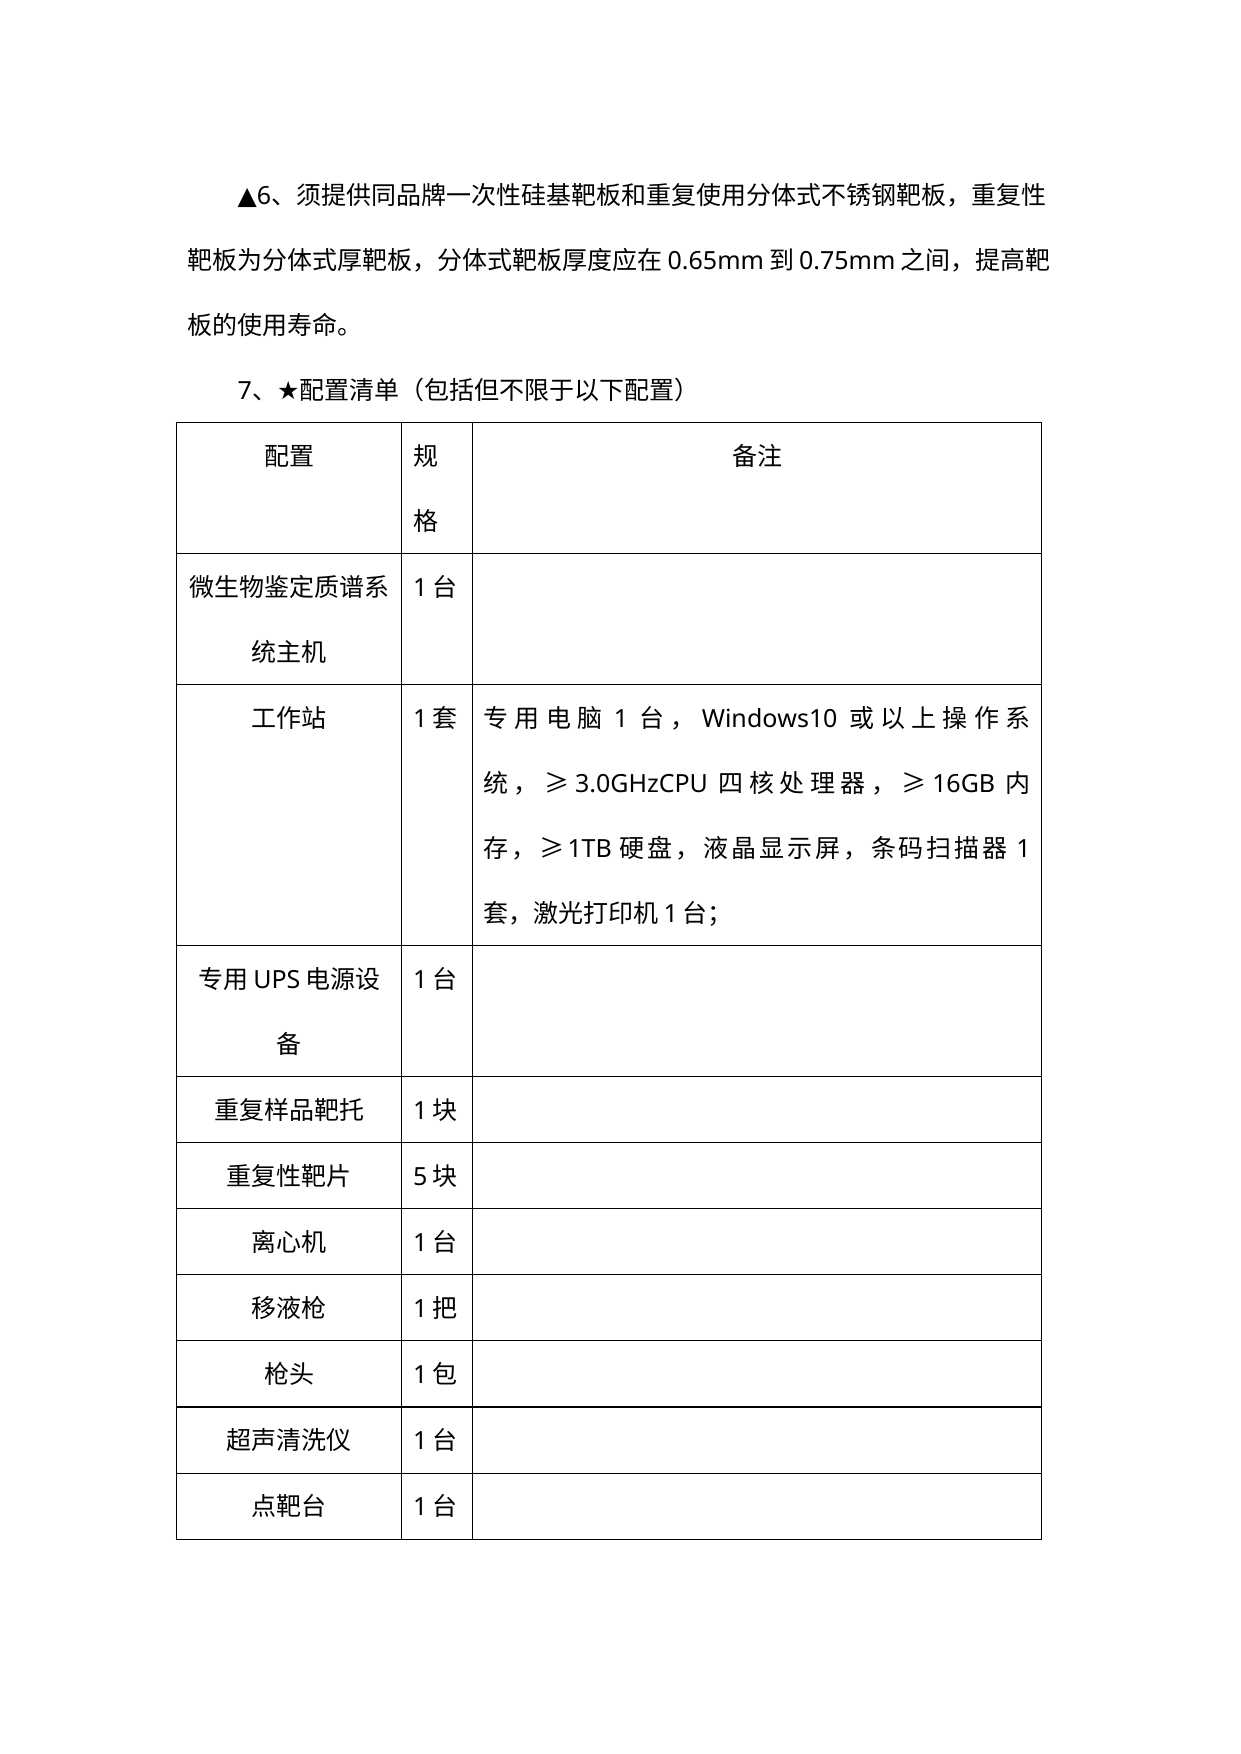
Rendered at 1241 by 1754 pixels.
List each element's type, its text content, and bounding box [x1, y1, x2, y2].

table_cell 超声清洗仪 [177, 1408, 401, 1472]
table_cell [473, 1474, 1041, 1538]
table_cell [473, 1341, 1041, 1406]
table_cell 点靶台 [177, 1474, 401, 1538]
table_cell [473, 1408, 1041, 1472]
table_cell 微生物鉴定质谱系统主机 [177, 554, 401, 684]
table_cell 专用电脑1台，Windows10或以上操作系统，≥3.0GHzCPU四核处理器，≥16GB内存，≥1TB硬盘，液晶显示屏，条码扫描器1套，激光打印机1台； [473, 685, 1041, 945]
table_cell 1台 [402, 554, 472, 684]
table_cell 1块 [402, 1077, 472, 1142]
table_header 规格 [402, 423, 472, 553]
table_cell 枪头 [177, 1341, 401, 1406]
table_cell 1把 [402, 1275, 472, 1340]
table_cell [473, 1143, 1041, 1208]
table_cell 移液枪 [177, 1275, 401, 1340]
table_header 备注 [473, 423, 1041, 553]
table_cell 5块 [402, 1143, 472, 1208]
table_cell [473, 554, 1041, 684]
table_cell 专用UPS电源设备 [177, 946, 401, 1076]
table_cell 重复性靶片 [177, 1143, 401, 1208]
table_cell 1包 [402, 1341, 472, 1406]
table_cell 1台 [402, 1474, 472, 1538]
table_header 配置 [177, 423, 401, 553]
table_cell 1台 [402, 1408, 472, 1472]
table_cell [473, 1077, 1041, 1142]
text 7、★配置清单（包括但不限于以下配置） [187, 357, 1053, 422]
table_cell 1台 [402, 1209, 472, 1274]
table_cell 离心机 [177, 1209, 401, 1274]
table_cell [473, 1209, 1041, 1274]
table_cell [473, 1275, 1041, 1340]
table_cell 重复样品靶托 [177, 1077, 401, 1142]
table_cell 工作站 [177, 685, 401, 945]
text ▲6、须提供同品牌一次性硅基靶板和重复使用分体式不锈钢靶板，重复性靶板为分体式厚靶板，分体式靶板厚度应在0.65mm到0.75mm之间，提高靶板的使用寿命。 [187, 162, 1053, 357]
table_cell 1台 [402, 946, 472, 1076]
table_cell 1套 [402, 685, 472, 945]
table_cell [473, 946, 1041, 1076]
